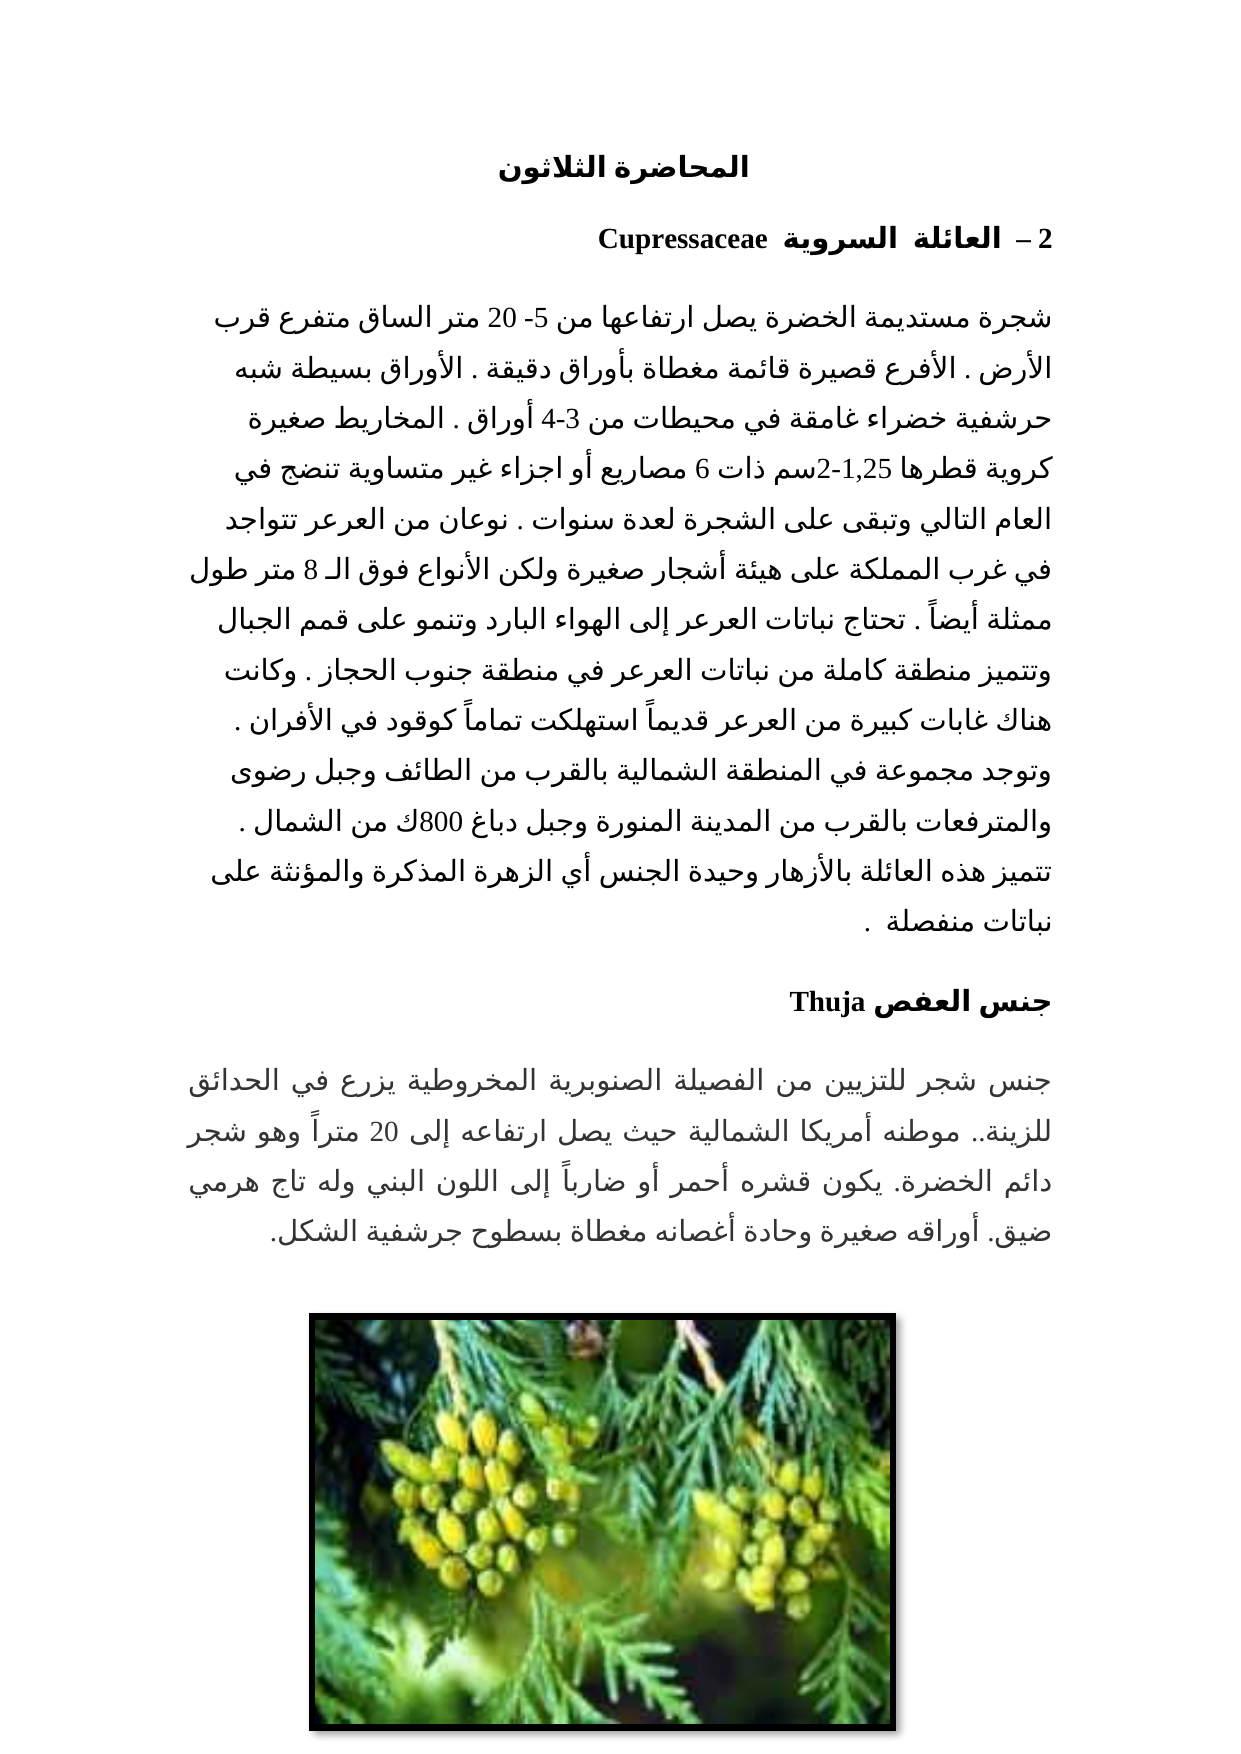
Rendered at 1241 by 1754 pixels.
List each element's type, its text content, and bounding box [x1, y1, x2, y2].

text المحاضرة الثلاثون [187, 150, 1053, 183]
text جنس العفص Thuja [187, 984, 1053, 1017]
picture [315, 1320, 890, 1724]
text جنس شجر للتزيين من الفصيلة الصنوبرية المخروطية يزرع في الحدائق للزينة.. موطنه أمريكا الشمالية حيث يصل ارتفاعه إلى 20 متراً وهو شجر دائم الخضرة. يكون قشره أحمر أو ضارباً إلى اللون البني وله تاج هرمي ضيق. أوراقه صغيرة وحادة أغصانه مغطاة بسطوح جرشفية الشكل. [187, 1063, 1053, 1248]
text شجرة مستديمة الخضرة يصل ارتفاعها من 5- 20 متر الساق متفرع قرب الأرض . الأفرع قصيرة قائمة مغطاة بأوراق دقيقة . الأوراق بسيطة شبه حرشفية خضراء غامقة في محيطات من 3-4 أوراق . المخاريط صغيرة كروية قطرها 1,25-2سم ذات 6 مصاريع أو اجزاء غير متساوية تنضج في العام التالي وتبقى على الشجرة لعدة سنوات . نوعان من العرعر تتواجد في غرب المملكة على هيئة أشجار صغيرة ولكن الأنواع فوق الـ 8 متر طول ممثلة أيضاً . تحتاج نباتات العرعر إلى الهواء البارد وتنمو على قمم الجبال وتتميز منطقة كاملة من نباتات العرعر في منطقة جنوب الحجاز . وكانت هناك غابات كبيرة من العرعر قديماً استهلكت تماماً كوقود في الأفران . وتوجد مجموعة في المنطقة الشمالية بالقرب من الطائف وجبل رضوى والمترفعات بالقرب من المدينة المنورة وجبل دباغ 800ك من الشمال . تتميز هذه العائلة بالأزهار وحيدة الجنس أي الزهرة المذكرة والمؤنثة على نباتات منفصلة . [187, 301, 1053, 938]
text 2 – العائلة السروية Cupressaceae [187, 221, 1053, 255]
